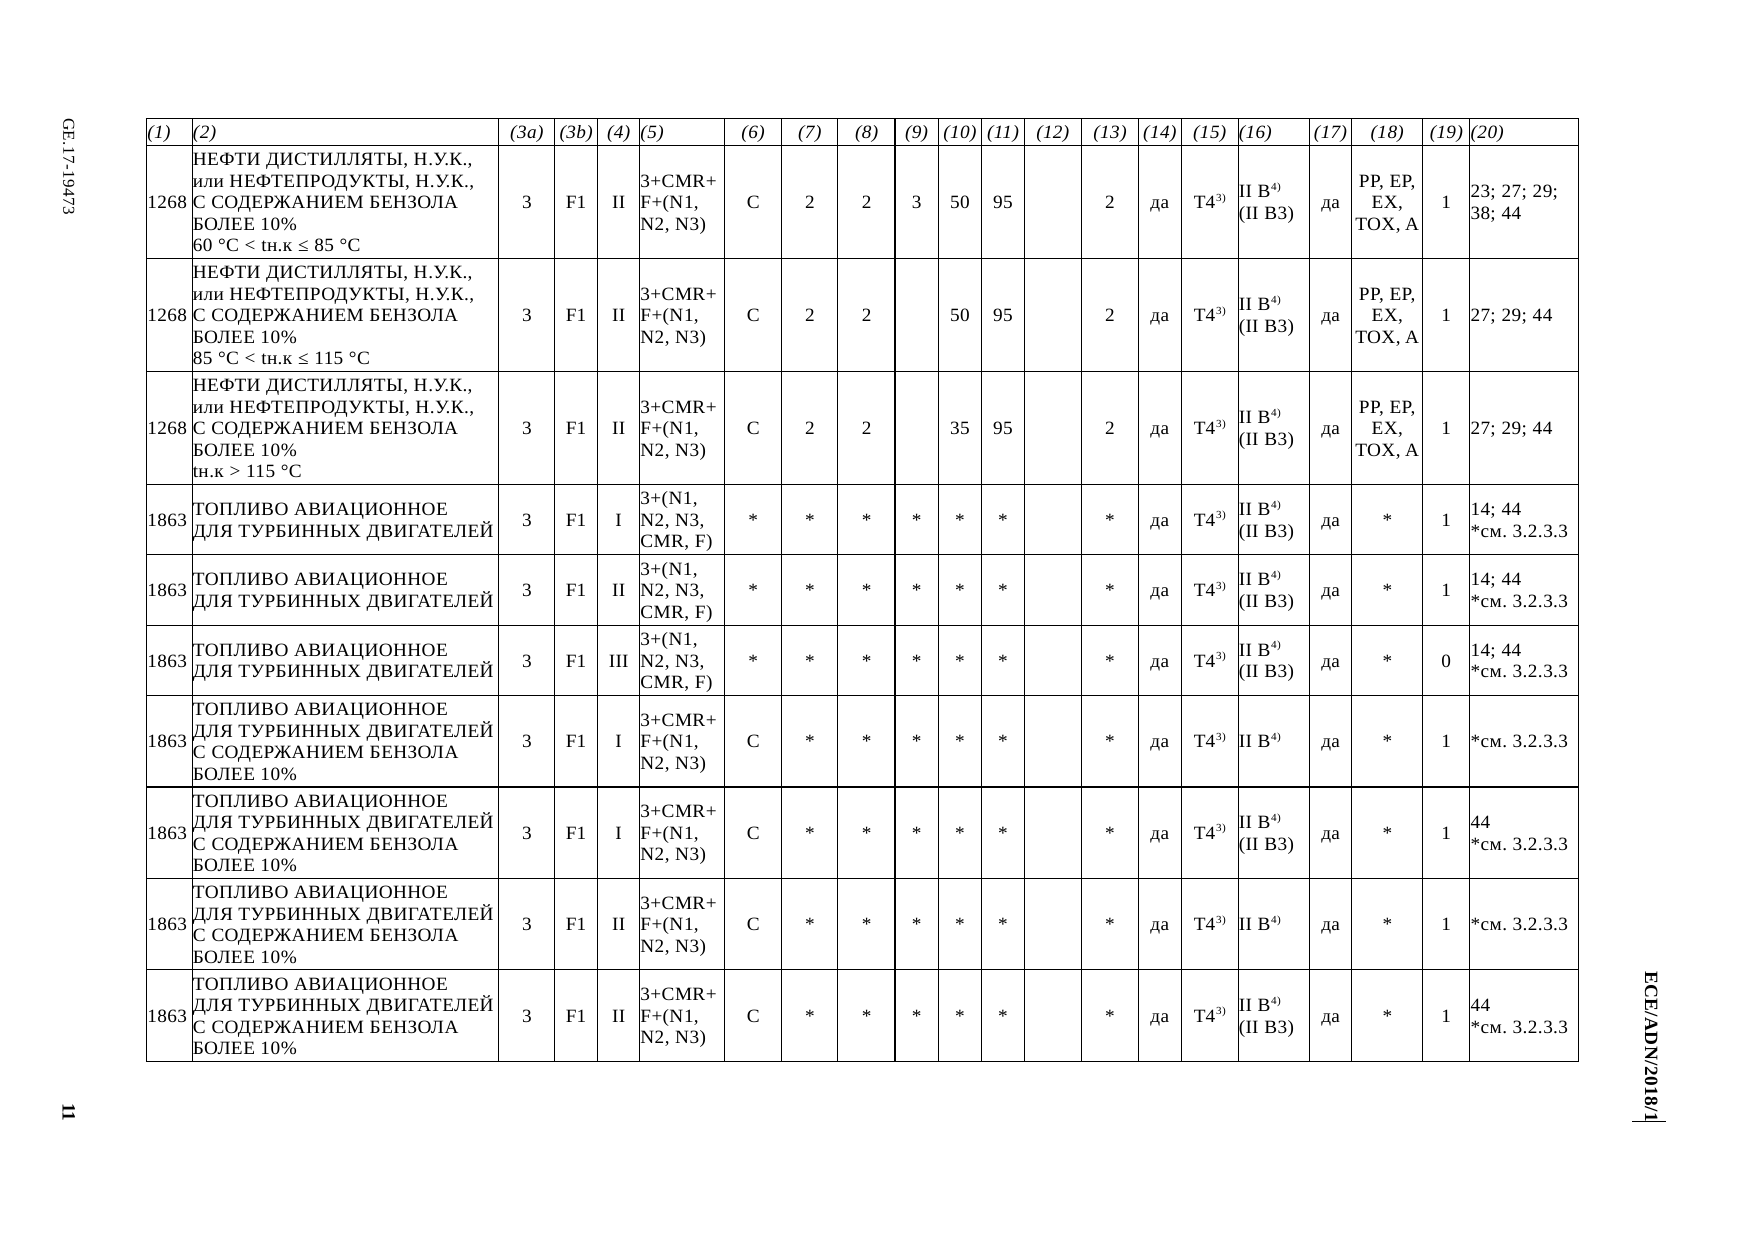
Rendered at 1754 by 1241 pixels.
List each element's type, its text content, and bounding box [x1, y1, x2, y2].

table_cell да [1310, 879, 1351, 969]
table_cell да [1139, 788, 1181, 878]
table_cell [193, 970, 498, 1061]
table_cell * [725, 626, 781, 695]
table_cell * [982, 970, 1024, 1061]
table_cell * [1082, 879, 1138, 969]
table_cell * [982, 626, 1024, 695]
table_cell 1863 [147, 879, 192, 969]
table_cell II B4) (II B3) [1239, 970, 1309, 1061]
table_cell 3 [499, 372, 554, 484]
table_cell * [1352, 696, 1422, 786]
table_cell ТОПЛИВО АВИАЦИОННОЕ ДЛЯ ТУРБИННЫХ ДВИГАТЕЛЕЙ [193, 626, 498, 695]
table_cell 3+CMR+F+(N1, N2, N3) [640, 372, 724, 484]
table_cell T43) [1182, 626, 1238, 695]
table_header (12) [1025, 119, 1081, 145]
table_cell [1025, 879, 1081, 969]
table_cell T43) [1182, 372, 1238, 484]
table_cell 14; 44 *см. 3.2.3.3 [1470, 555, 1578, 624]
table_cell [1025, 788, 1081, 878]
table_cell * [782, 485, 837, 554]
table_cell * [1352, 485, 1422, 554]
table_cell * [838, 485, 894, 554]
table_cell II B4) [1239, 879, 1309, 969]
table_cell 3 [499, 970, 554, 1061]
table_cell 2 [1082, 146, 1138, 258]
table_header (4) [598, 119, 639, 145]
table_cell [1025, 555, 1081, 624]
table_cell [1025, 626, 1081, 695]
table_cell T43) [1182, 146, 1238, 258]
table_cell 14; 44 *см. 3.2.3.3 [1470, 485, 1578, 554]
table_cell НЕФТИ ДИСТИЛЛЯТЫ, Н.У.К., или НЕФТЕПРОДУКТЫ, Н.У.К., С СОДЕРЖАНИЕМ БЕНЗОЛА БОЛЕЕ 10% 60 °C < tн.к ≤ 85 °C [193, 146, 498, 258]
table_cell II [598, 372, 639, 484]
table_cell II [598, 146, 639, 258]
table_cell 50 [939, 259, 981, 371]
table_cell * [725, 555, 781, 624]
table_cell * [1082, 485, 1138, 554]
table_header (14) [1139, 119, 1181, 145]
table_cell да [1139, 372, 1181, 484]
table_cell 3+(N1, N2, N3, CMR, F) [640, 555, 724, 624]
table_cell T43) [1182, 485, 1238, 554]
table_cell да [1310, 485, 1351, 554]
table_cell C [725, 788, 781, 878]
table_cell 1 [1423, 879, 1469, 969]
table_cell 3+CMR+F+(N1, N2, N3) [640, 259, 724, 371]
table_cell F1 [555, 788, 597, 878]
table_cell C [725, 259, 781, 371]
table_cell 3 [499, 259, 554, 371]
table_cell T43) [1182, 259, 1238, 371]
table_cell [896, 259, 938, 371]
table_cell II [598, 259, 639, 371]
table_cell да [1139, 146, 1181, 258]
table_cell T43) [1182, 970, 1238, 1061]
table_cell F1 [555, 626, 597, 695]
table_cell II [598, 555, 639, 624]
table_cell * [896, 879, 938, 969]
table_cell * [1352, 788, 1422, 878]
table_cell * [838, 626, 894, 695]
table_cell да [1310, 970, 1351, 1061]
table_cell *см. 3.2.3.3 [1470, 696, 1578, 786]
table_cell [896, 372, 938, 484]
table_cell C [725, 879, 781, 969]
table_cell T43) [1182, 788, 1238, 878]
table_cell * [838, 788, 894, 878]
table_cell 3+(N1, N2, N3, CMR, F) [640, 485, 724, 554]
table_cell T43) [1182, 555, 1238, 624]
table_cell F1 [555, 372, 597, 484]
table_cell 1 [1423, 555, 1469, 624]
table_cell 1863 [147, 555, 192, 624]
table_header (8) [838, 119, 894, 145]
table_cell 2 [838, 146, 894, 258]
table_cell * [1352, 879, 1422, 969]
table_cell F1 [555, 485, 597, 554]
table_cell * [896, 485, 938, 554]
table_cell 3+CMR+F+(N1, N2, N3) [640, 146, 724, 258]
table_cell T43) [1182, 879, 1238, 969]
table_cell [1025, 259, 1081, 371]
table_cell * [939, 970, 981, 1061]
table_cell C [725, 970, 781, 1061]
table_header (15) [1182, 119, 1238, 145]
table_cell * [1082, 626, 1138, 695]
table_cell * [982, 879, 1024, 969]
table_cell C [725, 372, 781, 484]
table_header (20) [1470, 119, 1578, 145]
table_cell [1025, 146, 1081, 258]
table_cell * [939, 555, 981, 624]
table_cell * [782, 555, 837, 624]
table_cell 3 [499, 696, 554, 786]
table_cell * [1082, 970, 1138, 1061]
table_cell 1863 [147, 485, 192, 554]
table_cell * [1082, 696, 1138, 786]
table_cell * [782, 879, 837, 969]
table_cell [1025, 970, 1081, 1061]
table_cell * [782, 788, 837, 878]
table_cell да [1139, 555, 1181, 624]
table_cell 1268 [147, 259, 192, 371]
table_cell * [1352, 555, 1422, 624]
table_cell ТОПЛИВО АВИАЦИОННОЕ ДЛЯ ТУРБИННЫХ ДВИГАТЕЛЕЙ С СОДЕРЖАНИЕМ БЕНЗОЛА БОЛЕЕ 10% [193, 879, 498, 969]
table_cell 27; 29; 44 [1470, 372, 1578, 484]
table_cell 3 [896, 146, 938, 258]
table_cell 50 [939, 146, 981, 258]
table_cell F1 [555, 970, 597, 1061]
table_cell C [725, 696, 781, 786]
table_cell да [1139, 696, 1181, 786]
table_cell 95 [982, 372, 1024, 484]
table_cell * [896, 555, 938, 624]
table_cell 3+CMR+F+(N1, N2, N3) [640, 788, 724, 878]
table_cell II B4) (II B3) [1239, 146, 1309, 258]
table_header (13) [1082, 119, 1138, 145]
table_cell 1268 [147, 372, 192, 484]
table_cell PP, EP, EX, TOX, A [1352, 372, 1422, 484]
table_cell *см. 3.2.3.3 [1470, 879, 1578, 969]
table_cell 95 [982, 259, 1024, 371]
table_cell 1 [1423, 146, 1469, 258]
table_header (9) [896, 119, 938, 145]
table_cell 1 [1423, 372, 1469, 484]
table_cell да [1139, 259, 1181, 371]
table_cell да [1310, 626, 1351, 695]
table_cell * [896, 626, 938, 695]
table_cell F1 [555, 259, 597, 371]
table_cell 3 [499, 879, 554, 969]
table_cell * [896, 788, 938, 878]
table_cell да [1139, 970, 1181, 1061]
table_cell НЕФТИ ДИСТИЛЛЯТЫ, Н.У.К., или НЕФТЕПРОДУКТЫ, Н.У.К., С СОДЕРЖАНИЕМ БЕНЗОЛА БОЛЕЕ 10% 85 °C < tн.к ≤ 115 °C [193, 259, 498, 371]
table_header (6) [725, 119, 781, 145]
table_cell * [939, 626, 981, 695]
table_cell I [598, 696, 639, 786]
table_cell * [725, 485, 781, 554]
table_cell 1 [1423, 788, 1469, 878]
table_cell * [896, 696, 938, 786]
table_cell ТОПЛИВО АВИАЦИОННОЕ ДЛЯ ТУРБИННЫХ ДВИГАТЕЛЕЙ С СОДЕРЖАНИЕМ БЕНЗОЛА БОЛЕЕ 10% [193, 788, 498, 878]
table_cell * [838, 696, 894, 786]
table_header (3a) [499, 119, 554, 145]
table_cell [1025, 696, 1081, 786]
table_cell 1 [1423, 970, 1469, 1061]
table_cell F1 [555, 696, 597, 786]
table_cell ТОПЛИВО АВИАЦИОННОЕ ДЛЯ ТУРБИННЫХ ДВИГАТЕЛЕЙ [193, 485, 498, 554]
table_cell 2 [782, 146, 837, 258]
table_cell * [939, 696, 981, 786]
table_cell * [982, 788, 1024, 878]
table_cell 2 [782, 259, 837, 371]
table_cell II [598, 879, 639, 969]
table_cell * [782, 626, 837, 695]
table_header (7) [782, 119, 837, 145]
table_cell F1 [555, 555, 597, 624]
table_header (11) [982, 119, 1024, 145]
table_cell да [1139, 485, 1181, 554]
table_header (2) [193, 119, 498, 145]
table_cell * [1082, 555, 1138, 624]
table_header (17) [1310, 119, 1351, 145]
table_cell 2 [1082, 259, 1138, 371]
table_cell 3 [499, 555, 554, 624]
table_cell ТОПЛИВО АВИАЦИОННОЕ ДЛЯ ТУРБИННЫХ ДВИГАТЕЛЕЙ [193, 555, 498, 624]
table_cell да [1310, 372, 1351, 484]
table_cell да [1310, 555, 1351, 624]
table_cell 2 [1082, 372, 1138, 484]
table_cell да [1310, 696, 1351, 786]
table_cell II B4) (II B3) [1239, 372, 1309, 484]
table_cell C [725, 146, 781, 258]
table_cell 1863 [147, 788, 192, 878]
table_cell 95 [982, 146, 1024, 258]
table_cell 35 [939, 372, 981, 484]
table_cell 44 *см. 3.2.3.3 [1470, 970, 1578, 1061]
table_cell II B4) (II B3) [1239, 555, 1309, 624]
table_cell * [939, 485, 981, 554]
table_cell * [982, 696, 1024, 786]
table_cell * [939, 879, 981, 969]
table_cell PP, EP, EX, TOX, A [1352, 146, 1422, 258]
table_cell 27; 29; 44 [1470, 259, 1578, 371]
table_cell 3 [499, 626, 554, 695]
table_cell да [1310, 259, 1351, 371]
table_header (5) [640, 119, 724, 145]
table_cell НЕФТИ ДИСТИЛЛЯТЫ, Н.У.К., или НЕФТЕПРОДУКТЫ, Н.У.К., С СОДЕРЖАНИЕМ БЕНЗОЛА БОЛЕЕ 10% tн.к > 115 °C [193, 372, 498, 484]
table_cell 3+CMR+F+(N1, N2, N3) [640, 696, 724, 786]
table_cell 1 [1423, 259, 1469, 371]
table_cell ТОПЛИВО АВИАЦИОННОЕ ДЛЯ ТУРБИННЫХ ДВИГАТЕЛЕЙ С СОДЕРЖАНИЕМ БЕНЗОЛА БОЛЕЕ 10% [193, 696, 498, 786]
table_cell I [598, 485, 639, 554]
table_cell II B4) (II B3) [1239, 788, 1309, 878]
table_cell 1268 [147, 146, 192, 258]
table_cell 2 [782, 372, 837, 484]
table_cell PP, EP, EX, TOX, A [1352, 259, 1422, 371]
table_cell 2 [838, 259, 894, 371]
table_cell 1863 [147, 970, 192, 1061]
table_cell 3+(N1, N2, N3, CMR, F) [640, 626, 724, 695]
table_cell II B4) [1239, 696, 1309, 786]
table_cell да [1139, 626, 1181, 695]
table_cell II [598, 970, 639, 1061]
table_cell 3+CMR+F+(N1, N2, N3) [640, 970, 724, 1061]
table_cell да [1139, 879, 1181, 969]
table_cell * [939, 788, 981, 878]
table_cell II B4) (II B3) [1239, 259, 1309, 371]
table_cell 44 *см. 3.2.3.3 [1470, 788, 1578, 878]
table_cell * [782, 970, 837, 1061]
table_cell 1863 [147, 626, 192, 695]
table_cell 23; 27; 29; 38; 44 [1470, 146, 1578, 258]
table_cell * [896, 970, 938, 1061]
table_cell 0 [1423, 626, 1469, 695]
table_cell 3+CMR+F+(N1, N2, N3) [640, 879, 724, 969]
table_cell II B4) (II B3) [1239, 485, 1309, 554]
table_cell * [982, 555, 1024, 624]
table_cell * [1352, 626, 1422, 695]
table_header (18) [1352, 119, 1422, 145]
table_cell III [598, 626, 639, 695]
table_header (10) [939, 119, 981, 145]
table_cell * [838, 970, 894, 1061]
table_cell 1863 [147, 696, 192, 786]
table_header (19) [1423, 119, 1469, 145]
table_cell * [838, 555, 894, 624]
table_header (1) [147, 119, 192, 145]
table_cell да [1310, 788, 1351, 878]
table_header (16) [1239, 119, 1309, 145]
table_header (3b) [555, 119, 597, 145]
table_cell * [1352, 970, 1422, 1061]
table_cell 1 [1423, 696, 1469, 786]
table_cell 14; 44 *см. 3.2.3.3 [1470, 626, 1578, 695]
table_cell 1 [1423, 485, 1469, 554]
table_cell 3 [499, 485, 554, 554]
table_cell F1 [555, 146, 597, 258]
table_cell [1025, 372, 1081, 484]
table_cell II B4) (II B3) [1239, 626, 1309, 695]
table_cell T43) [1182, 696, 1238, 786]
table_cell * [782, 696, 837, 786]
table_cell [1025, 485, 1081, 554]
table_cell да [1310, 146, 1351, 258]
table_cell * [982, 485, 1024, 554]
table_cell 2 [838, 372, 894, 484]
table_cell I [598, 788, 639, 878]
table_cell 3 [499, 146, 554, 258]
table_cell * [1082, 788, 1138, 878]
table_cell 3 [499, 788, 554, 878]
table_cell F1 [555, 879, 597, 969]
table_cell * [838, 879, 894, 969]
